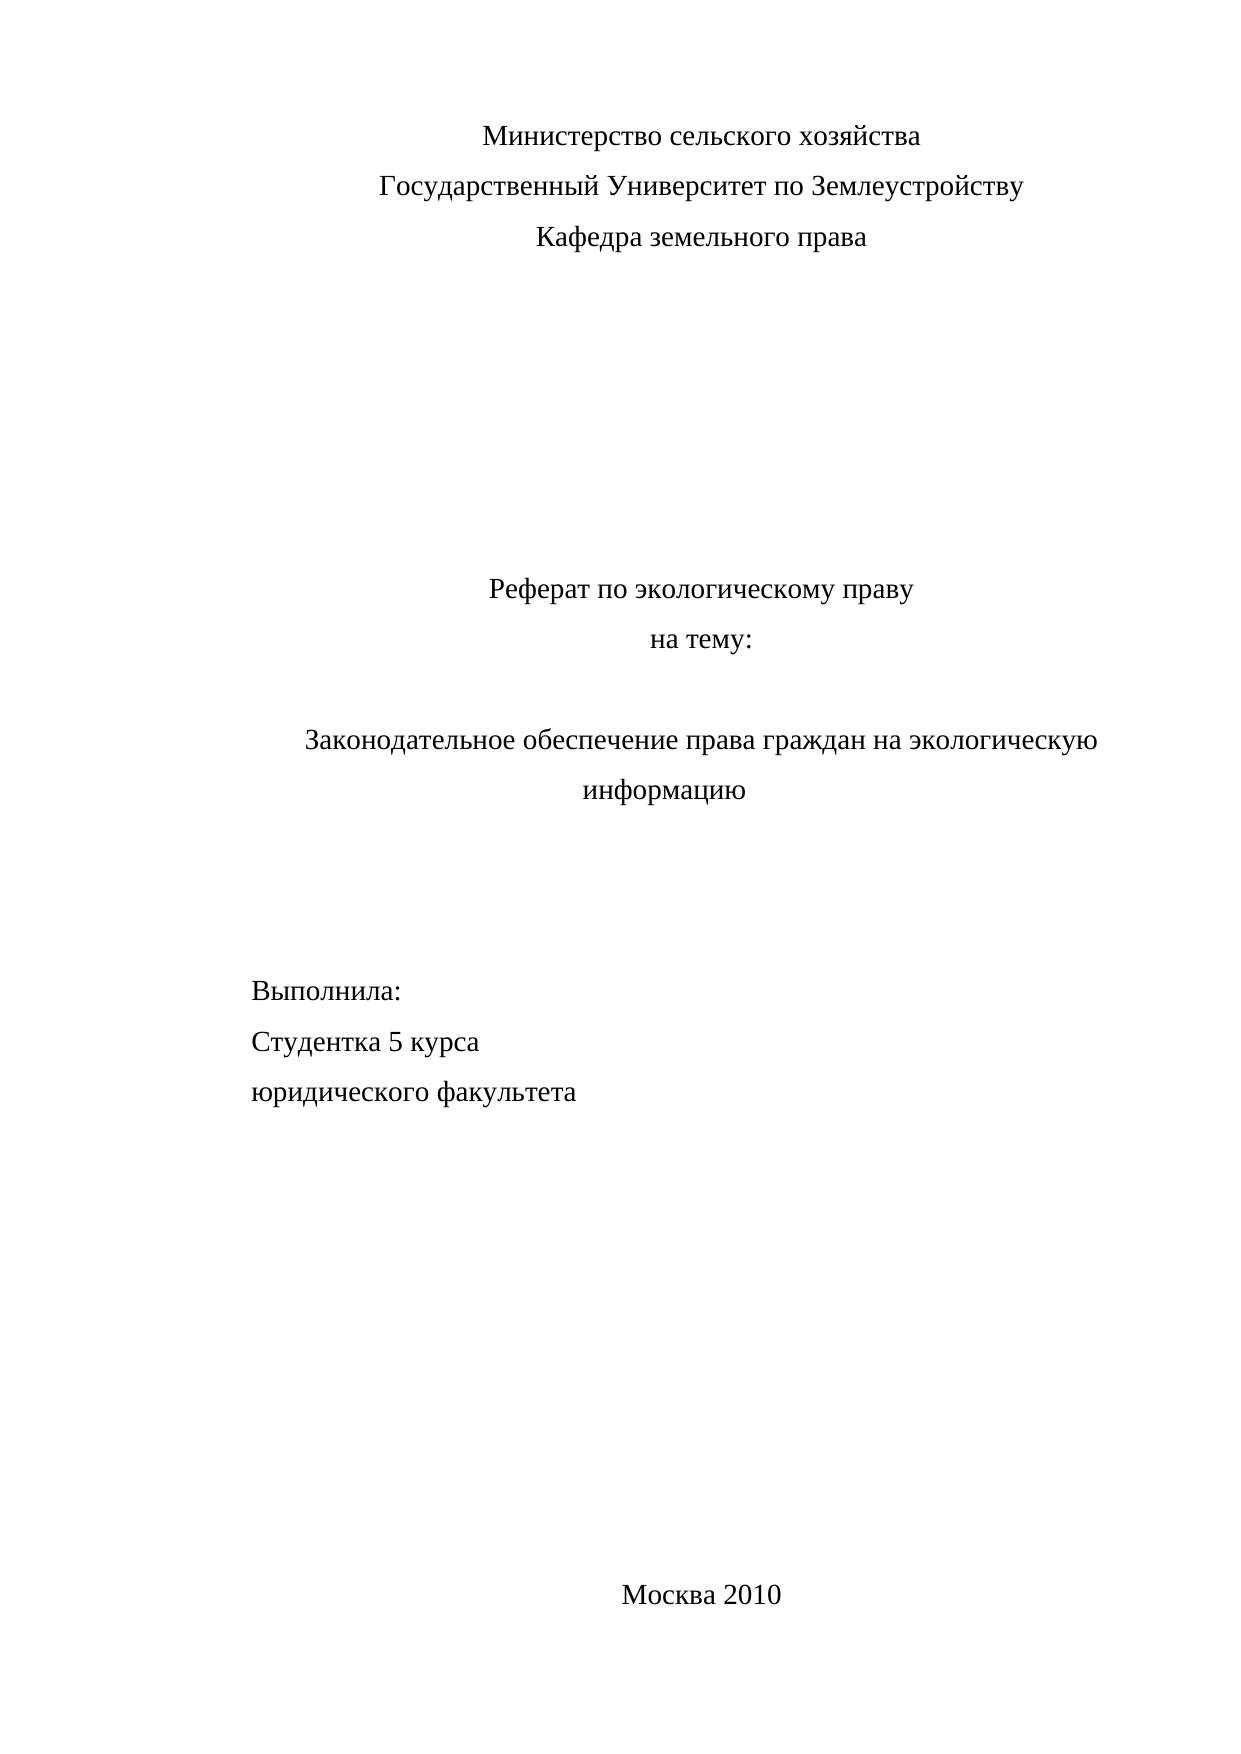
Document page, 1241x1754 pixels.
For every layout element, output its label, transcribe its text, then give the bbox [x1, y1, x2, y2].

text Студентка 5 курса [177, 1024, 1152, 1057]
text Министерство сельского хозяйства [177, 118, 1152, 152]
text Москва 2010 [177, 1577, 1152, 1611]
text Государственный Университет по Землеустройству [177, 168, 1152, 202]
text Кафедра земельного права [177, 219, 1152, 252]
text Реферат по экологическому праву [177, 571, 1152, 604]
text юридического факультета [177, 1074, 1152, 1108]
text Выполнила: [177, 973, 1152, 1007]
text Законодательное обеспечение права граждан на экологическую информацию [177, 722, 1152, 806]
text на тему: [177, 621, 1152, 655]
